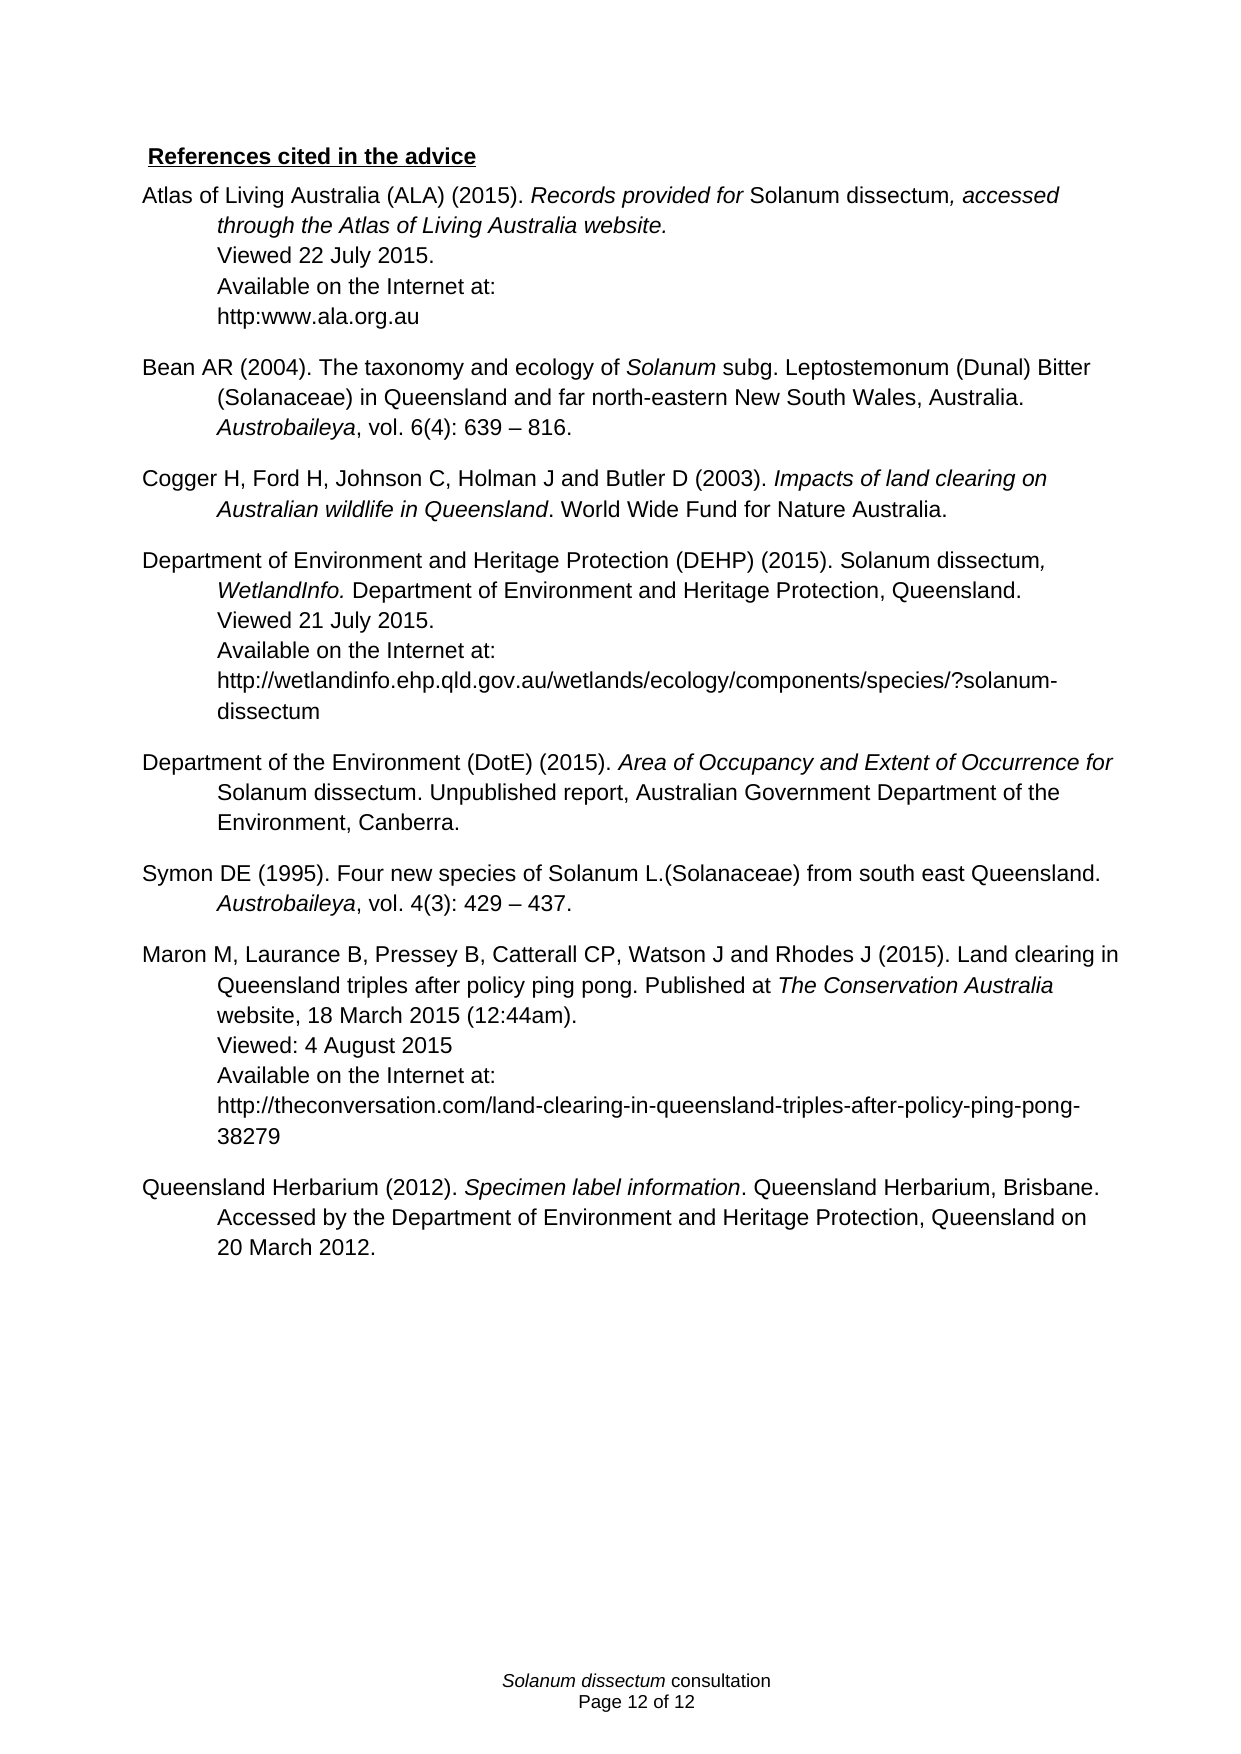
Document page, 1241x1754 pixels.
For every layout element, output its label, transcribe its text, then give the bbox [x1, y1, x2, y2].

text Cogger H, Ford H, Johnson C, Holman J and Butler D (2003). Impacts of land clearing on Australian wildlife in Queensland. World Wide Fund for Nature Australia. [142, 465, 1125, 522]
text Department of the Environment (DotE) (2015). Area of Occupancy and Extent of Occurrence for Solanum dissectum. Unpublished report, Australian Government Department of the Environment, Canberra. [142, 749, 1125, 835]
text Symon DE (1995). Four new species of Solanum L.(Solanaceae) from south east Queensland. Austrobaileya, vol. 4(3): 429 – 437. [142, 860, 1125, 917]
text Queensland Herbarium (2012). Specimen label information. Queensland Herbarium, Brisbane. Accessed by the Department of Environment and Heritage Protection, Queensland on 20 March 2012. [142, 1174, 1125, 1260]
text Maron M, Laurance B, Pressey B, Catterall CP, Watson J and Rhodes J (2015). Land clearing in Queensland triples after policy ping pong. Published at The Conservation Australia website, 18 March 2015 (12:44am). Viewed: 4 August 2015 Available on the Internet at: http://theconversation.com/land-clearing-in-queensland-triples-after-policy-ping-pong-38279 [142, 941, 1125, 1149]
text Atlas of Living Australia (ALA) (2015). Records provided for Solanum dissectum, accessed through the Atlas of Living Australia website. Viewed 22 July 2015. Available on the Internet at: http:www.ala.org.au [142, 182, 1125, 329]
text References cited in the advice [148, 143, 1125, 169]
text Bean AR (2004). The taxonomy and ecology of Solanum subg. Leptostemonum (Dunal) Bitter (Solanaceae) in Queensland and far north-eastern New South Wales, Australia. Austrobaileya, vol. 6(4): 639 – 816. [142, 354, 1125, 441]
text Department of Environment and Heritage Protection (DEHP) (2015). Solanum dissectum, WetlandInfo. Department of Environment and Heritage Protection, Queensland. Viewed 21 July 2015. Available on the Internet at: http://wetlandinfo.ehp.qld.gov.au/wetlands/ecology/components/species/?solanum-dissectum [142, 547, 1125, 724]
